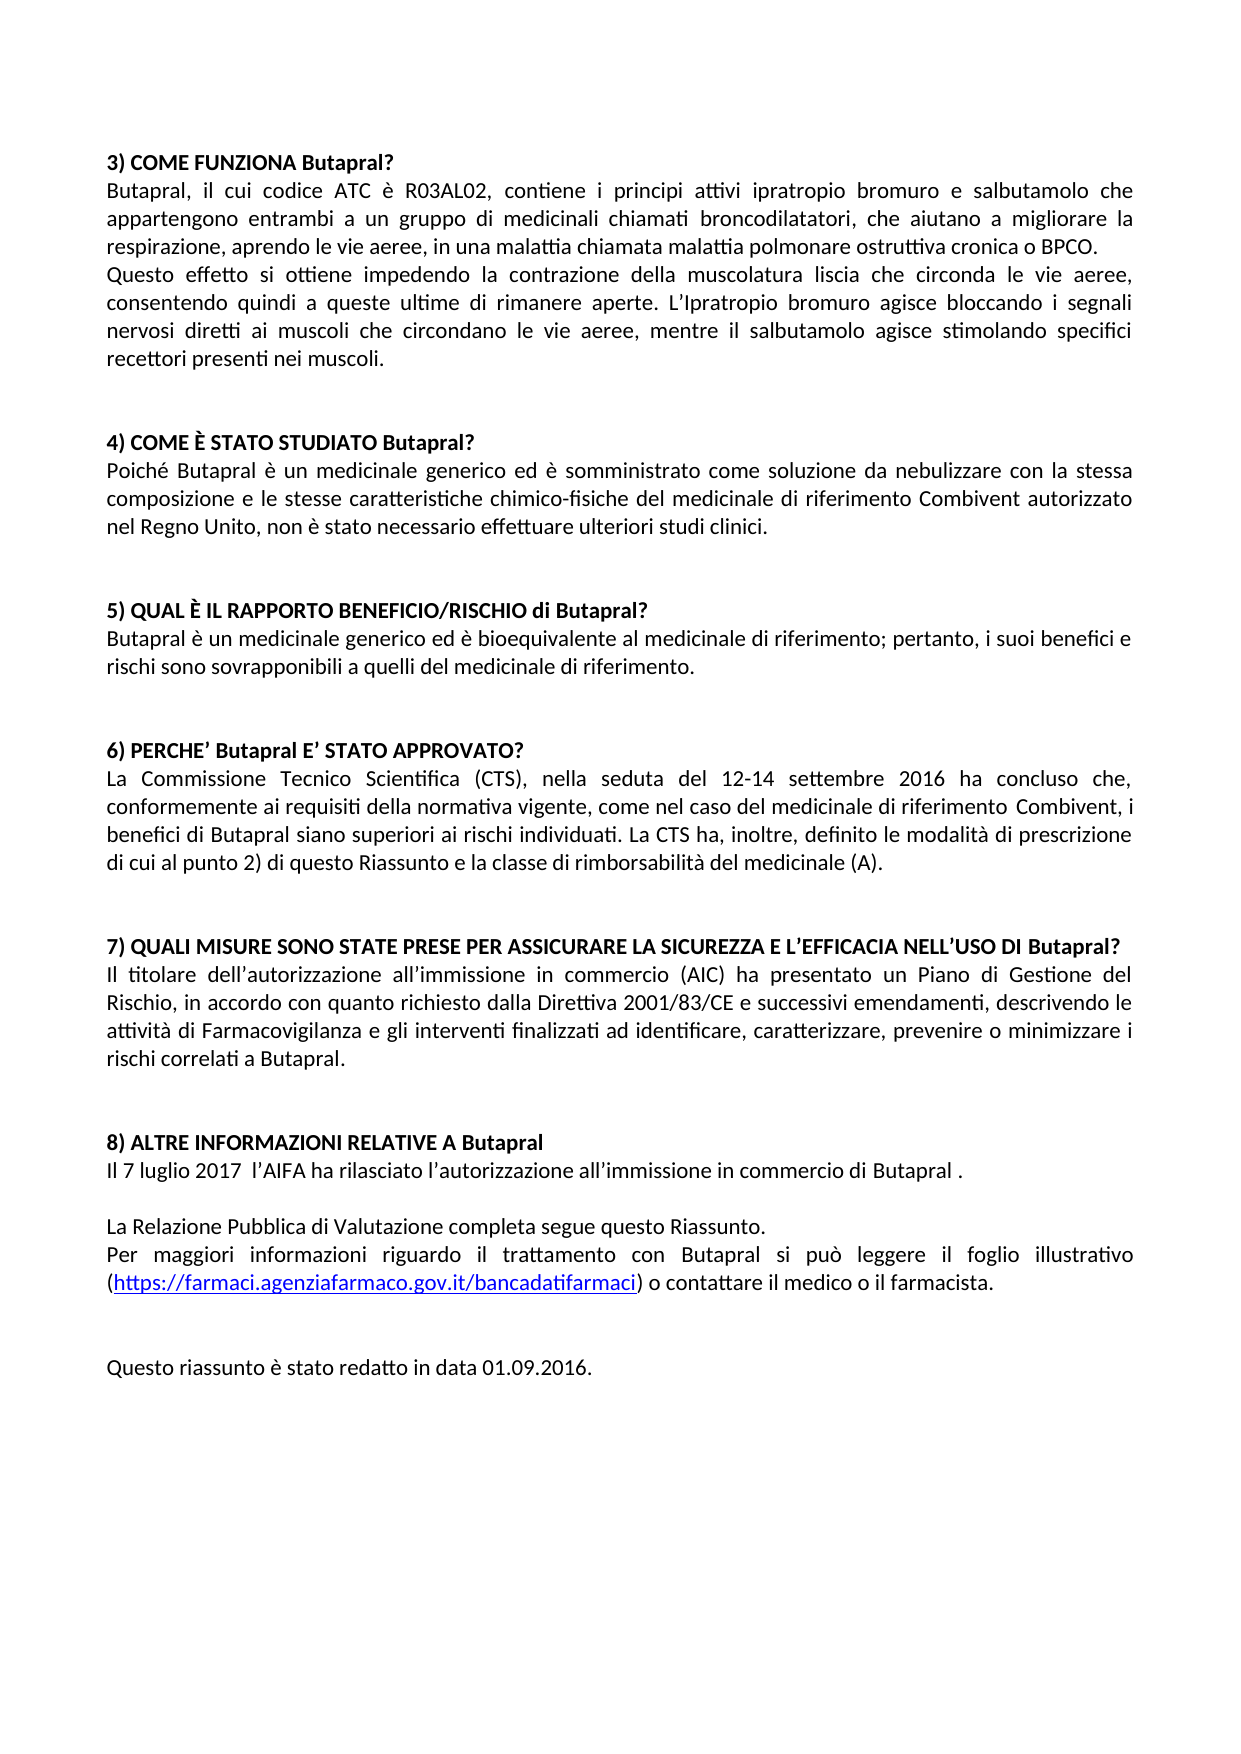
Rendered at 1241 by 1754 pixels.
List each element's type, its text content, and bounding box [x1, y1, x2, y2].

text Il titolare dell’autorizzazione all’immissione in commercio (AIC) ha presentato un Piano di Gestione del Rischio, in accordo con quanto richiesto dalla Direttiva 2001/83/CE e successivi emendamenti, descrivendo le attività di Farmacovigilanza e gli interventi finalizzati ad identificare, caratterizzare, prevenire o minimizzare i rischi correlati a Butapral. [106, 960, 1134, 1072]
text Il 7 luglio 2017 l’AIFA ha rilasciato l’autorizzazione all’immissione in commercio di Butapral . [106, 1156, 1134, 1184]
text Questo effetto si ottiene impedendo la contrazione della muscolatura liscia che circonda le vie aeree, consentendo quindi a queste ultime di rimanere aperte. L’Ipratropio bromuro agisce bloccando i segnali nervosi diretti ai muscoli che circondano le vie aeree, mentre il salbutamolo agisce stimolando specifici recettori presenti nei muscoli. [106, 260, 1134, 372]
text 8) ALTRE INFORMAZIONI RELATIVE A Butapral [106, 1128, 1134, 1156]
text Poiché Butapral è un medicinale generico ed è somministrato come soluzione da nebulizzare con la stessa composizione e le stesse caratteristiche chimico-fisiche del medicinale di riferimento Combivent autorizzato nel Regno Unito, non è stato necessario effettuare ulteriori studi clinici. [106, 456, 1134, 540]
text La Relazione Pubblica di Valutazione completa segue questo Riassunto. [106, 1212, 1134, 1241]
text Butapral è un medicinale generico ed è bioequivalente al medicinale di riferimento; pertanto, i suoi benefici e rischi sono sovrapponibili a quelli del medicinale di riferimento. [106, 624, 1134, 680]
text Butapral, il cui codice ATC è R03AL02, contiene i principi attivi ipratropio bromuro e salbutamolo che appartengono entrambi a un gruppo di medicinali chiamati broncodilatatori, che aiutano a migliorare la respirazione, aprendo le vie aeree, in una malattia chiamata malattia polmonare ostruttiva cronica o BPCO. [106, 176, 1134, 260]
text La Commissione Tecnico Scientifica (CTS), nella seduta del 12-14 settembre 2016 ha concluso che, conformemente ai requisiti della normativa vigente, come nel caso del medicinale di riferimento Combivent, i benefici di Butapral siano superiori ai rischi individuati. La CTS ha, inoltre, definito le modalità di prescrizione di cui al punto 2) di questo Riassunto e la classe di rimborsabilità del medicinale (A). [106, 764, 1134, 876]
text 6) PERCHE’ Butapral E’ STATO APPROVATO? [106, 736, 1134, 764]
text Per maggiori informazioni riguardo il trattamento con Butapral si può leggere il foglio illustrativo (https://farmaci.agenziafarmaco.gov.it/bancadatifarmaci) o contattare il medico o il farmacista. [106, 1241, 1134, 1297]
text 5) QUAL È IL RAPPORTO BENEFICIO/RISCHIO di Butapral? [106, 596, 1134, 624]
text Questo riassunto è stato redatto in data 01.09.2016. [106, 1353, 1134, 1381]
text 7) QUALI MISURE SONO STATE PRESE PER ASSICURARE LA SICUREZZA E L’EFFICACIA NELL’USO DI Butapral? [106, 932, 1134, 960]
text 4) COME È STATO STUDIATO Butapral? [106, 428, 1134, 456]
text 3) COME FUNZIONA Butapral? [106, 148, 1134, 176]
